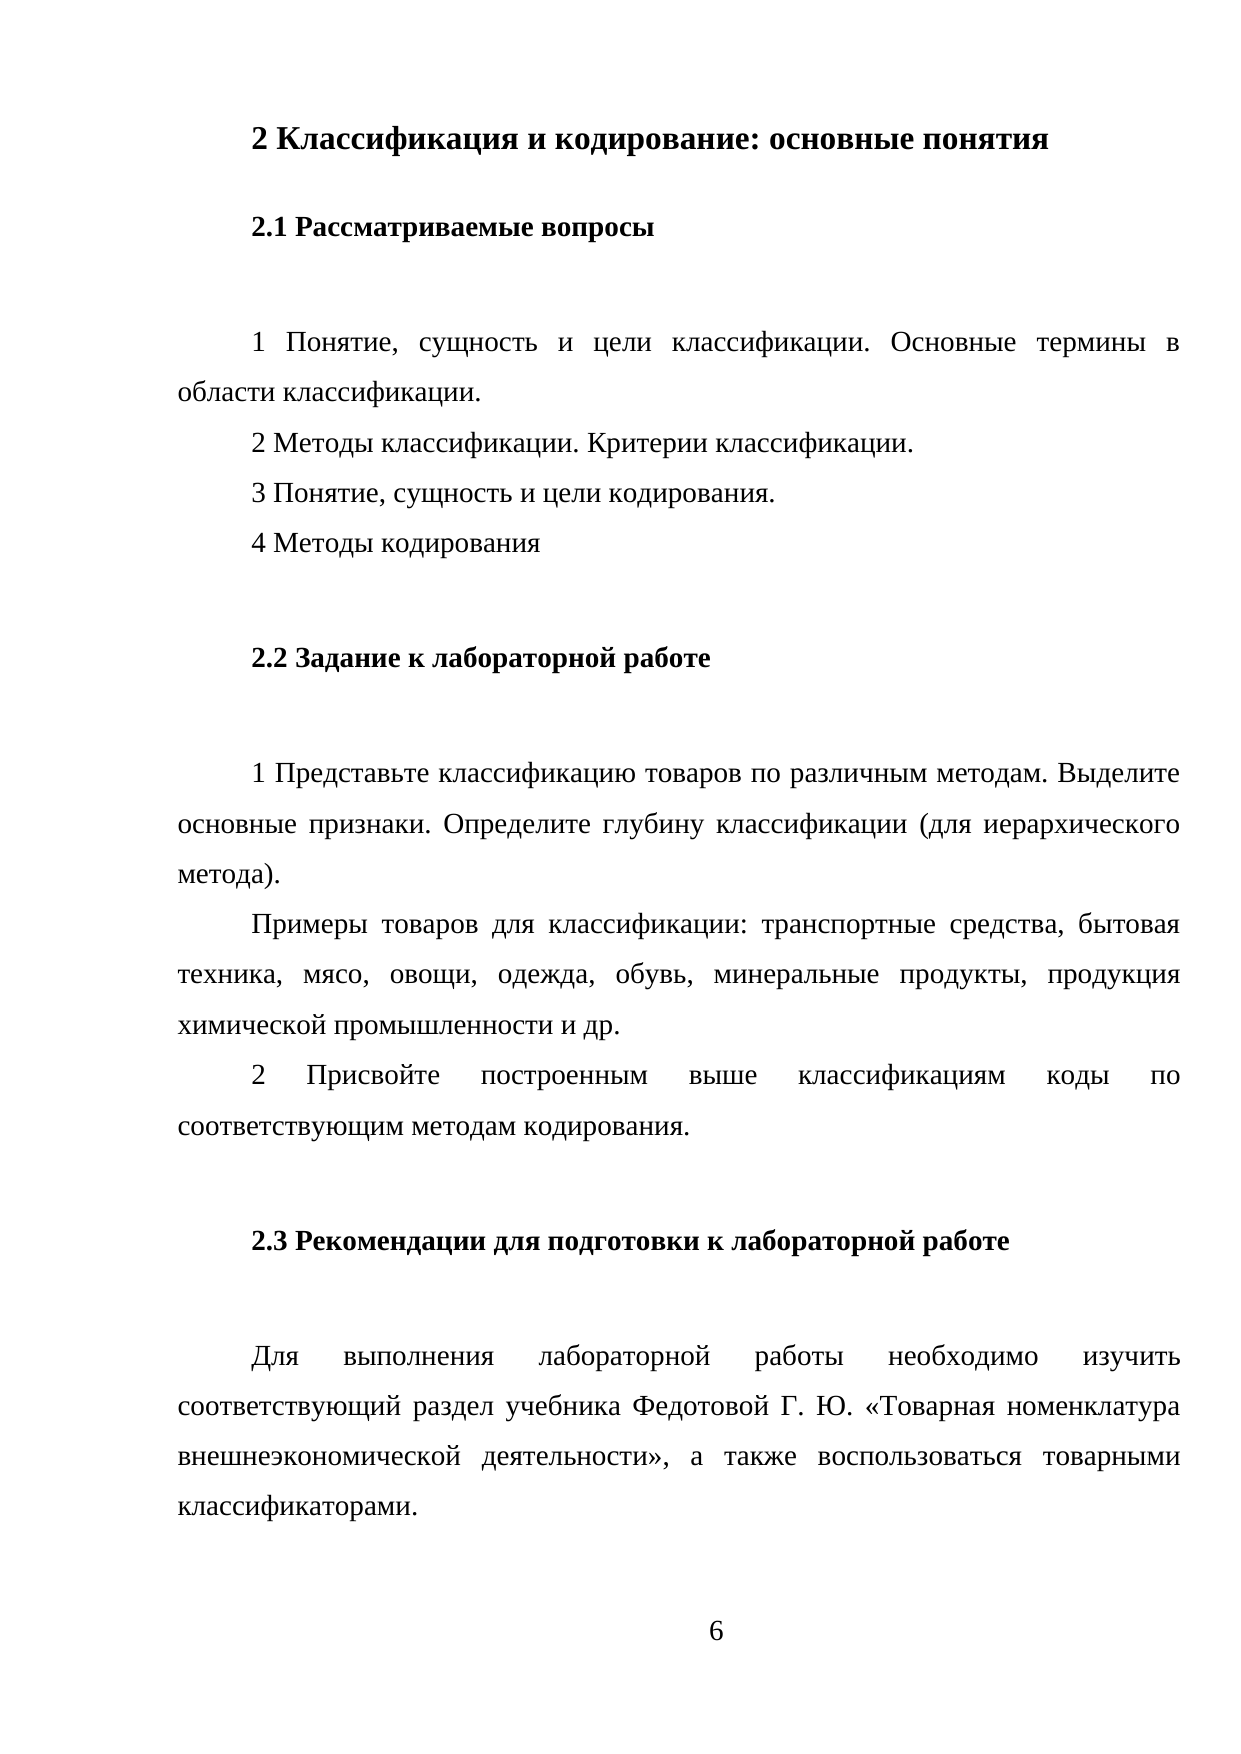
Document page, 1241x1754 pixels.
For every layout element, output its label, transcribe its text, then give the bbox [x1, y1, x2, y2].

text Примеры товаров для классификации: транспортные средства, бытовая техника, мясо, овощи, одежда, обувь, минеральные продукты, продукция химической промышленности и др. [177, 906, 1181, 1041]
text 1 Представьте классификацию товаров по различным методам. Выделите основные признаки. Определите глубину классификации (для иерархического метода). [177, 755, 1181, 889]
text 2.3 Рекомендации для подготовки к лабораторной работе [177, 1223, 1181, 1256]
text Для выполнения лабораторной работы необходимо изучить соответствующий раздел учебника Федотовой Г. Ю. «Товарная номенклатура внешнеэкономической деятельности», а также воспользоваться товарными классификаторами. [177, 1338, 1181, 1522]
subtitle 2 Классификация и кодирование: основные понятия [177, 118, 1181, 156]
text 3 Понятие, сущность и цели кодирования. [177, 475, 1181, 509]
text 2 Присвойте построенным выше классификациям коды по соответствующим методам кодирования. [177, 1057, 1181, 1141]
text 2.2 Задание к лабораторной работе [177, 640, 1181, 674]
text 4 Методы кодирования [177, 525, 1181, 559]
text 1 Понятие, сущность и цели классификации. Основные термины в области классификации. [177, 324, 1181, 408]
text 2.1 Рассматриваемые вопросы [177, 209, 1181, 243]
text 2 Методы классификации. Критерии классификации. [177, 425, 1181, 458]
